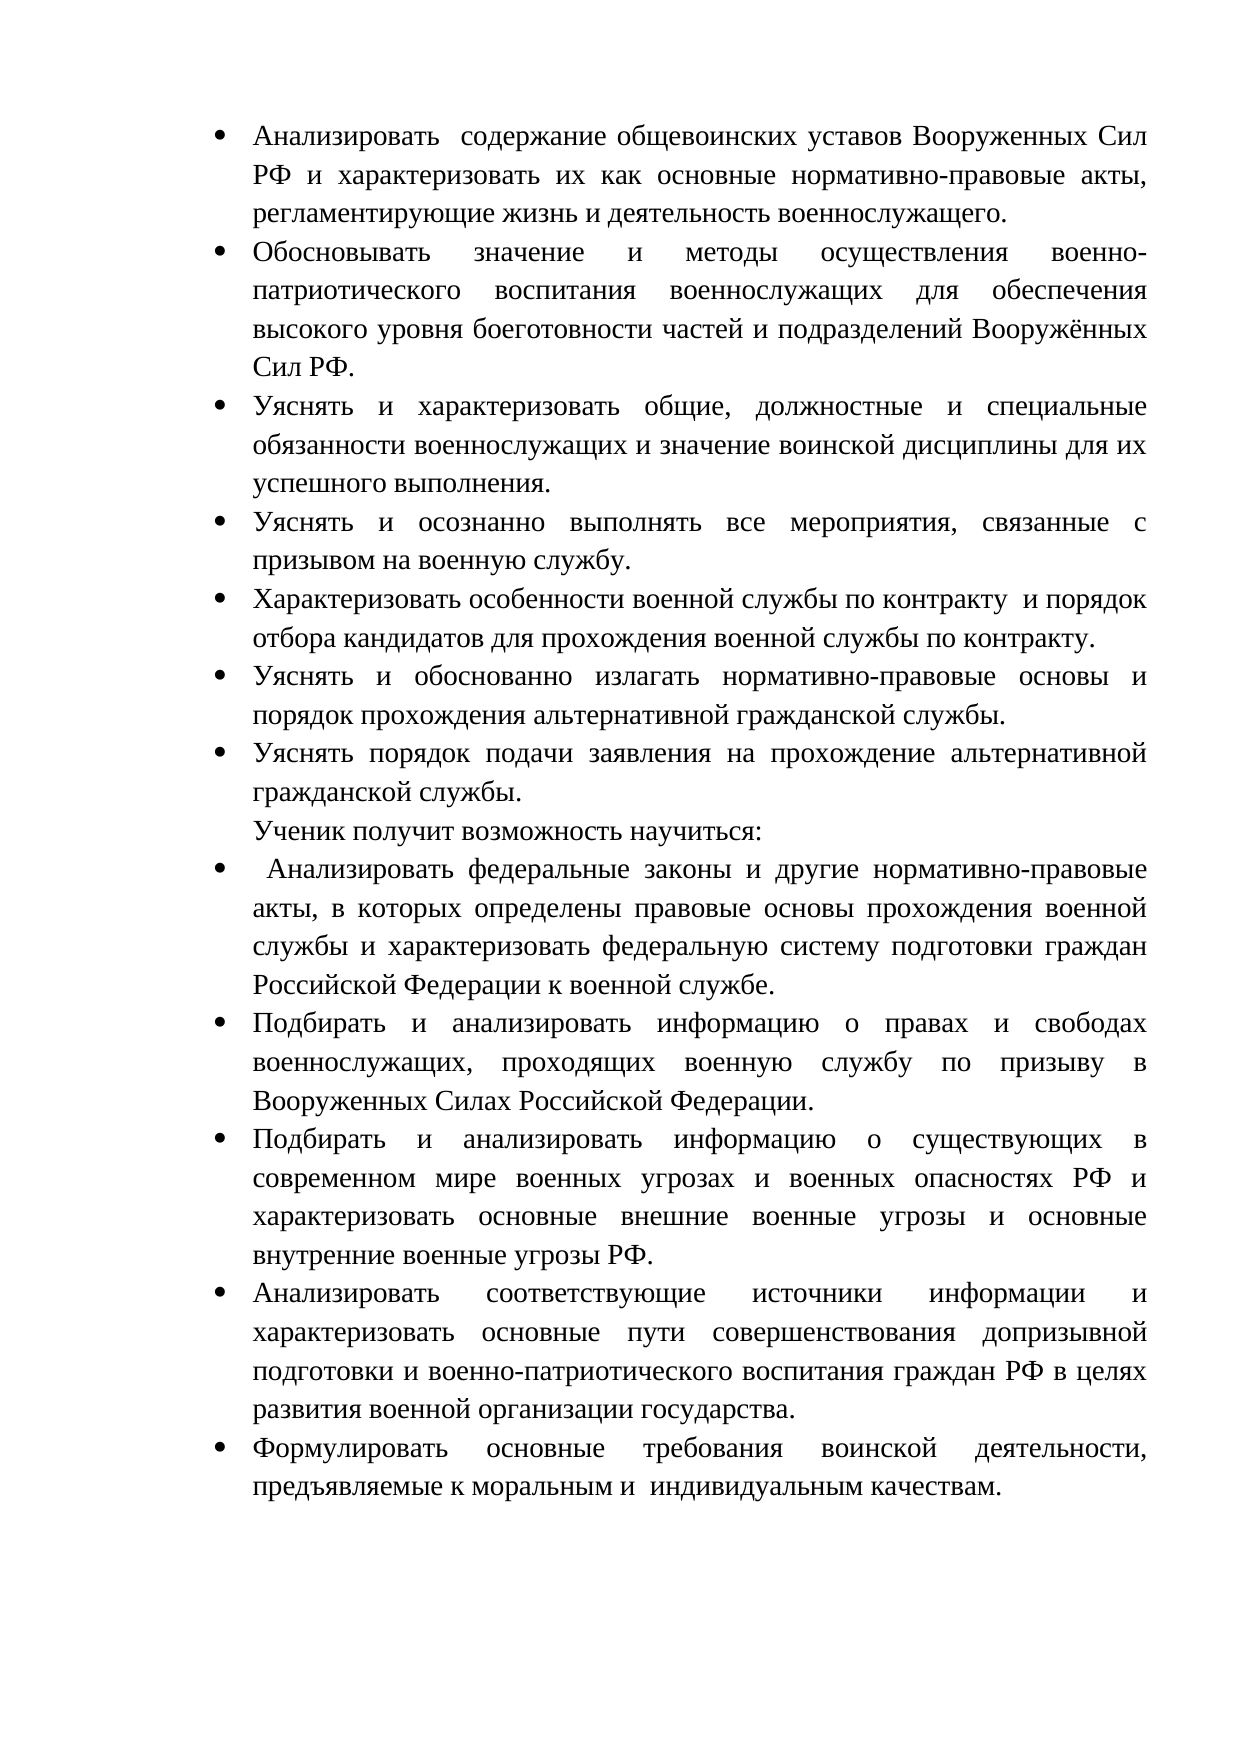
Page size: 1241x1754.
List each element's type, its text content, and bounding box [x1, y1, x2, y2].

list Уяснять и осознанно выполнять все мероприятия, связанные с призывом на военную службу. [215, 504, 1147, 576]
list Уяснять и характеризовать общие, должностные и специальные обязанности военнослужащих и значение воинской дисциплины для их успешного выполнения. [215, 388, 1147, 499]
list Уяснять и обоснованно излагать нормативно-правовые основы и порядок прохождения альтернативной гражданской службы. [215, 658, 1147, 730]
list Анализировать содержание общевоинских уставов Вооруженных Сил РФ и характеризовать их как основные нормативно-правовые акты, регламентирующие жизнь и деятельность военнослужащего. [215, 118, 1147, 229]
list Характеризовать особенности военной службы по контракту и порядок отбора кандидатов для прохождения военной службы по контракту. [215, 581, 1147, 653]
list Уяснять порядок подачи заявления на прохождение альтернативной гражданской службы. [215, 735, 1147, 808]
list Обосновывать значение и методы осуществления военно-патриотического воспитания военнослужащих для обеспечения высокого уровня боеготовности частей и подразделений Вооружённых Сил РФ. [215, 234, 1147, 383]
list Подбирать и анализировать информацию о существующих в современном мире военных угрозах и военных опасностях РФ и характеризовать основные внешние военные угрозы и основные внутренние военные угрозы РФ. [215, 1121, 1147, 1270]
list Подбирать и анализировать информацию о правах и свободах военнослужащих, проходящих военную службу по призыву в Вооруженных Силах Российской Федерации. [215, 1005, 1147, 1116]
list Анализировать федеральные законы и другие нормативно-правовые акты, в которых определены правовые основы прохождения военной службы и характеризовать федеральную систему подготовки граждан Российской Федерации к военной службе. [215, 851, 1147, 1000]
list Анализировать соответствующие источники информации и характеризовать основные пути совершенствования допризывной подготовки и военно-патриотического воспитания граждан РФ в целях развития военной организации государства. [215, 1275, 1147, 1425]
list Формулировать основные требования воинской деятельности, предъявляемые к моральным и индивидуальным качествам. [215, 1430, 1147, 1502]
text Ученик получит возможность научиться: [252, 813, 1147, 846]
